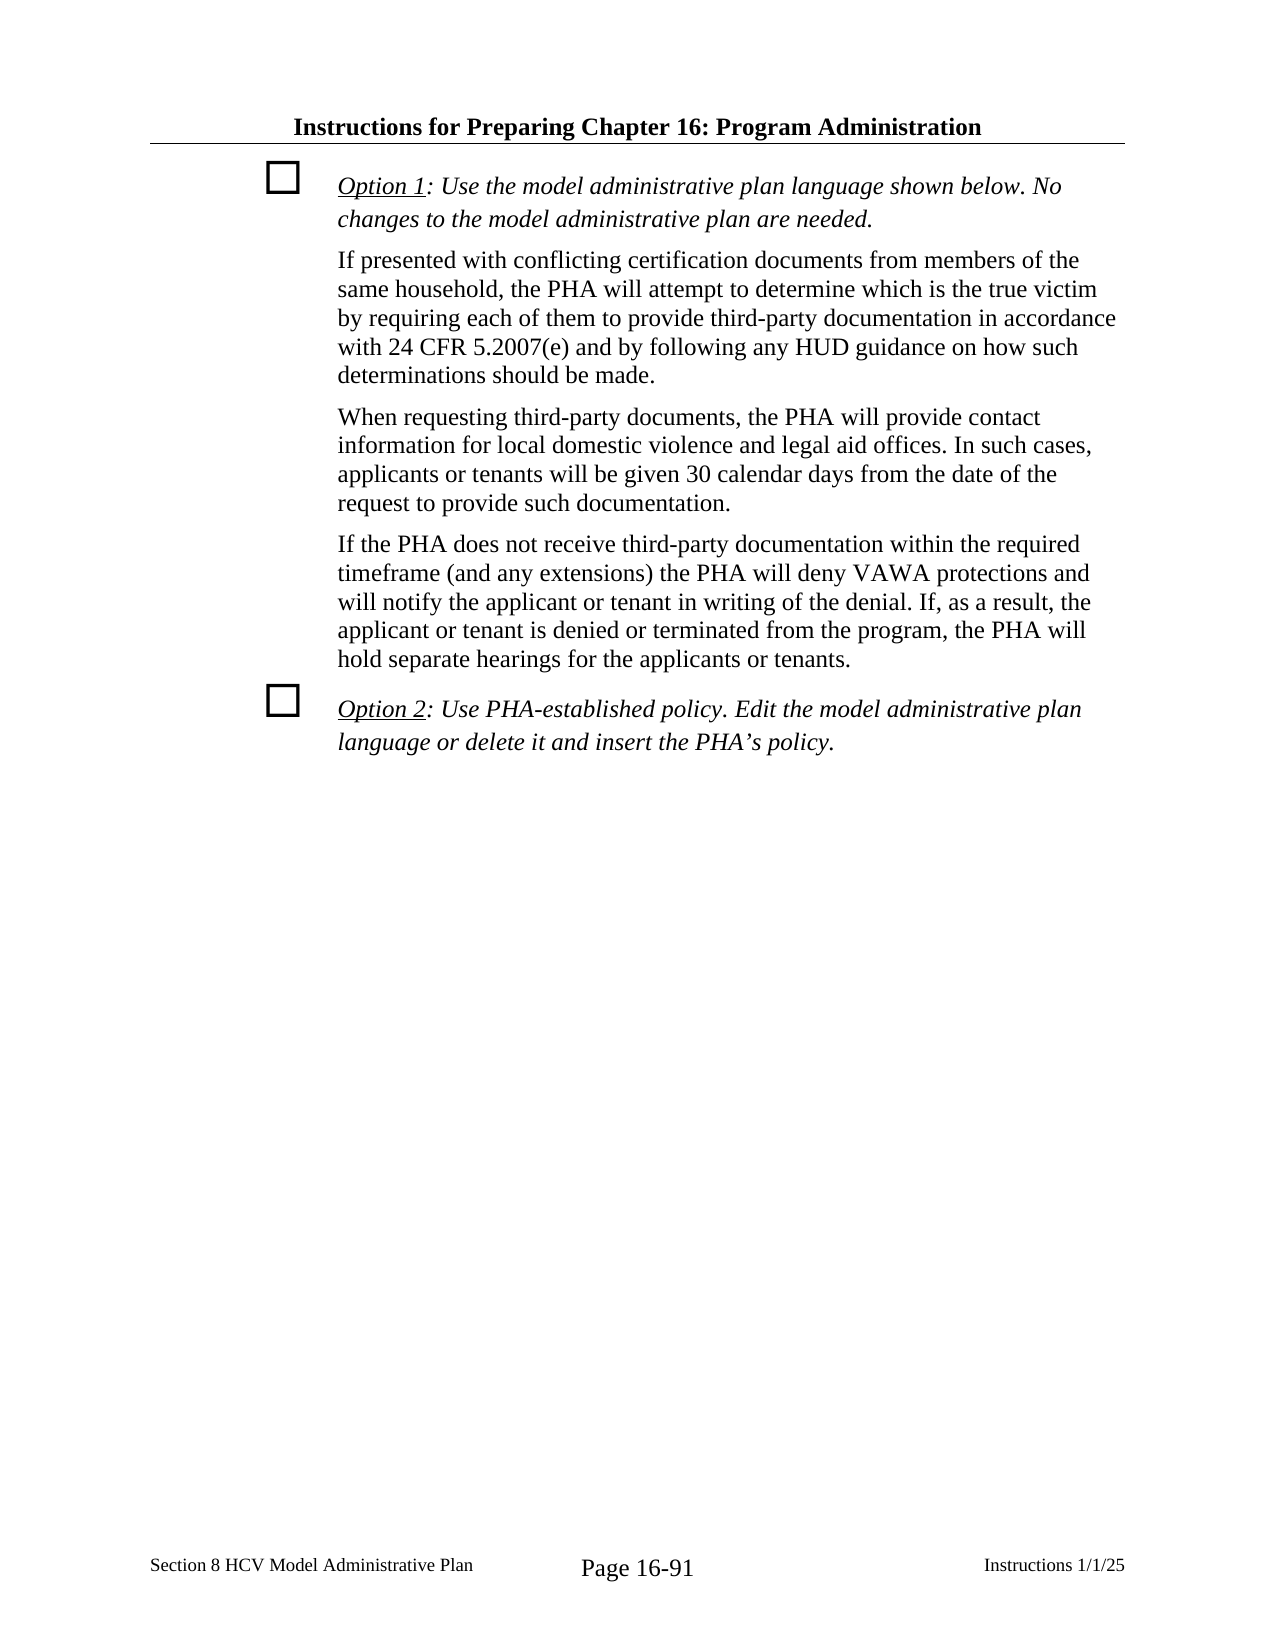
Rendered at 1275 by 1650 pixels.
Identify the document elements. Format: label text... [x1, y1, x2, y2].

text Option 2: Use PHA-established policy. Edit the model administrative plan language or delete it and insert the PHA’s policy. [262, 685, 1125, 756]
text If presented with conflicting certification documents from members of the same household, the PHA will attempt to determine which is the true victim by requiring each of them to provide third-party documentation in accordance with 24 CFR 5.2007(e) and by following any HUD guidance on how such determinations should be made. [337, 245, 1125, 389]
text If the PHA does not receive third-party documentation within the required timeframe (and any extensions) the PHA will deny VAWA protections and will notify the applicant or tenant in writing of the denial. If, as a result, the applicant or tenant is denied or terminated from the program, the PHA will hold separate hearings for the applicants or tenants. [337, 529, 1125, 673]
text When requesting third-party documents, the PHA will provide contact information for local domestic violence and legal aid offices. In such cases, applicants or tenants will be given 30 calendar days from the date of the request to provide such documentation. [337, 402, 1125, 517]
text Option 1: Use the model administrative plan language shown below. No changes to the model administrative plan are needed. [262, 162, 1125, 233]
